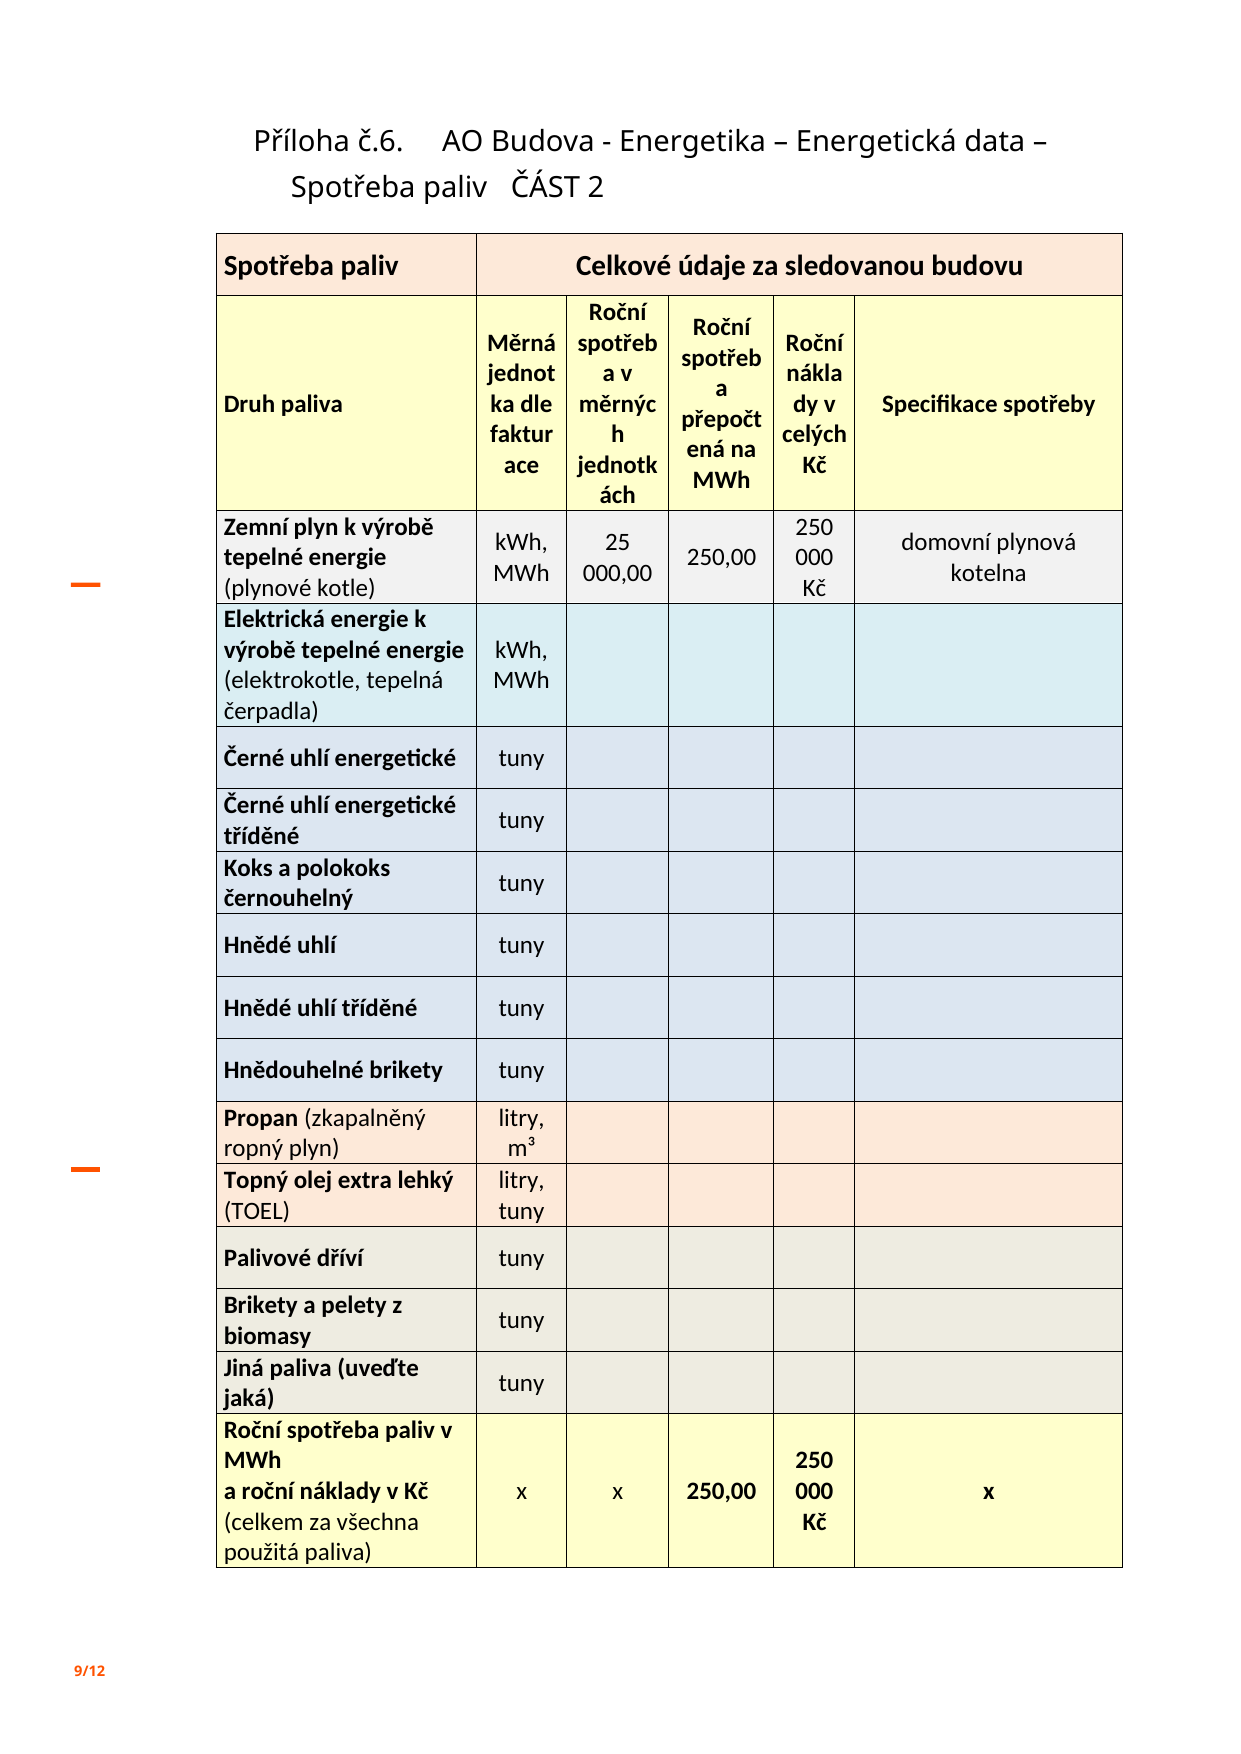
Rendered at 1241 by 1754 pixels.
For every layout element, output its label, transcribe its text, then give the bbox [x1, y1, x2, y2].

table_cell [567, 789, 668, 851]
table_cell Roční náklady v celých Kč [774, 296, 854, 510]
table_cell [567, 1102, 668, 1163]
table_cell Roční spotřeba paliv v MWh a roční náklady v Kč (celkem za všechna použitá paliva) [217, 1414, 476, 1567]
table_cell Hnědé uhlí [217, 914, 476, 976]
table_cell [855, 1227, 1122, 1288]
table_cell [567, 977, 668, 1038]
table_cell [774, 1227, 854, 1288]
table_cell kWh, MWh [477, 604, 566, 726]
table_cell [855, 789, 1122, 851]
table_cell Černé uhlí energetické tříděné [217, 789, 476, 851]
table_cell Hnědé uhlí tříděné [217, 977, 476, 1038]
table_cell x [477, 1414, 566, 1567]
table_cell Palivové dříví [217, 1227, 476, 1288]
table_cell [669, 1039, 773, 1101]
table_cell [774, 727, 854, 788]
table_cell x [567, 1414, 668, 1567]
table_cell [669, 1352, 773, 1413]
table_cell [669, 727, 773, 788]
table_cell x [855, 1414, 1122, 1567]
table_cell [567, 1164, 668, 1226]
table_cell [669, 1227, 773, 1288]
table_cell Roční spotřeba v měrných jednotkách [567, 296, 668, 510]
table_cell kWh, MWh [477, 511, 566, 602]
table_header Celkové údaje za sledovanou budovu [477, 234, 1122, 295]
table_cell Topný olej extra lehký (TOEL) [217, 1164, 476, 1226]
table_cell 25 000,00 [567, 511, 668, 602]
table_cell [567, 1289, 668, 1351]
table_cell [567, 1227, 668, 1288]
list AO Budova - Energetika – Energetická data – Spotřeba paliv ČÁST 2 [253, 121, 1122, 206]
table_cell tuny [477, 977, 566, 1038]
table_cell [774, 1352, 854, 1413]
table_cell [669, 789, 773, 851]
table_cell [669, 914, 773, 976]
table_cell domovní plynová kotelna [855, 511, 1122, 602]
table_cell [774, 1289, 854, 1351]
table_cell tuny [477, 727, 566, 788]
table_cell [567, 727, 668, 788]
table_cell litry, m³ [477, 1102, 566, 1163]
table_cell [567, 604, 668, 726]
table_cell Druh paliva [217, 296, 476, 510]
table_cell tuny [477, 789, 566, 851]
table_cell [774, 1039, 854, 1101]
table_cell litry, tuny [477, 1164, 566, 1226]
table_cell [855, 1289, 1122, 1351]
table_cell 250,00 [669, 511, 773, 602]
table_cell 250 000 Kč [774, 511, 854, 602]
table_cell Specifikace spotřeby [855, 296, 1122, 510]
table_cell tuny [477, 914, 566, 976]
table_cell Hnědouhelné brikety [217, 1039, 476, 1101]
table_cell Jiná paliva (uveďte jaká) [217, 1352, 476, 1413]
table_cell [669, 604, 773, 726]
table_cell [774, 914, 854, 976]
table_cell 250 000 Kč [774, 1414, 854, 1567]
table_cell [855, 727, 1122, 788]
table_cell [669, 852, 773, 913]
table_cell [669, 1102, 773, 1163]
table_cell [855, 852, 1122, 913]
table_cell [567, 1039, 668, 1101]
table_cell [774, 789, 854, 851]
table_cell tuny [477, 1039, 566, 1101]
table_cell Roční spotřeba přepočtená na MWh [669, 296, 773, 510]
table_cell [567, 914, 668, 976]
table_cell tuny [477, 1227, 566, 1288]
table_cell Měrná jednotka dle fakturace [477, 296, 566, 510]
table_cell tuny [477, 852, 566, 913]
table_cell [774, 604, 854, 726]
table_cell [774, 852, 854, 913]
table_cell [774, 1102, 854, 1163]
table_cell [774, 977, 854, 1038]
table_cell tuny [477, 1352, 566, 1413]
table_cell [855, 604, 1122, 726]
table_cell [855, 1164, 1122, 1226]
table_cell [774, 1164, 854, 1226]
table_cell [669, 1164, 773, 1226]
table_cell Zemní plyn k výrobě tepelné energie (plynové kotle) [217, 511, 476, 602]
table_cell [855, 1352, 1122, 1413]
table_header Spotřeba paliv [217, 234, 476, 295]
table_cell Propan (zkapalněný ropný plyn) [217, 1102, 476, 1163]
table_cell [567, 1352, 668, 1413]
table_cell [855, 1039, 1122, 1101]
table_cell [855, 1102, 1122, 1163]
table_cell [669, 1289, 773, 1351]
table_cell [567, 852, 668, 913]
table_cell Brikety a pelety z biomasy [217, 1289, 476, 1351]
table_cell Elektrická energie k výrobě tepelné energie (elektrokotle, tepelná čerpadla) [217, 604, 476, 726]
table_cell [855, 914, 1122, 976]
table_cell Černé uhlí energetické [217, 727, 476, 788]
table_cell [669, 977, 773, 1038]
table_cell [855, 977, 1122, 1038]
table_cell Koks a polokoks černouhelný [217, 852, 476, 913]
table_cell tuny [477, 1289, 566, 1351]
table_cell 250,00 [669, 1414, 773, 1567]
